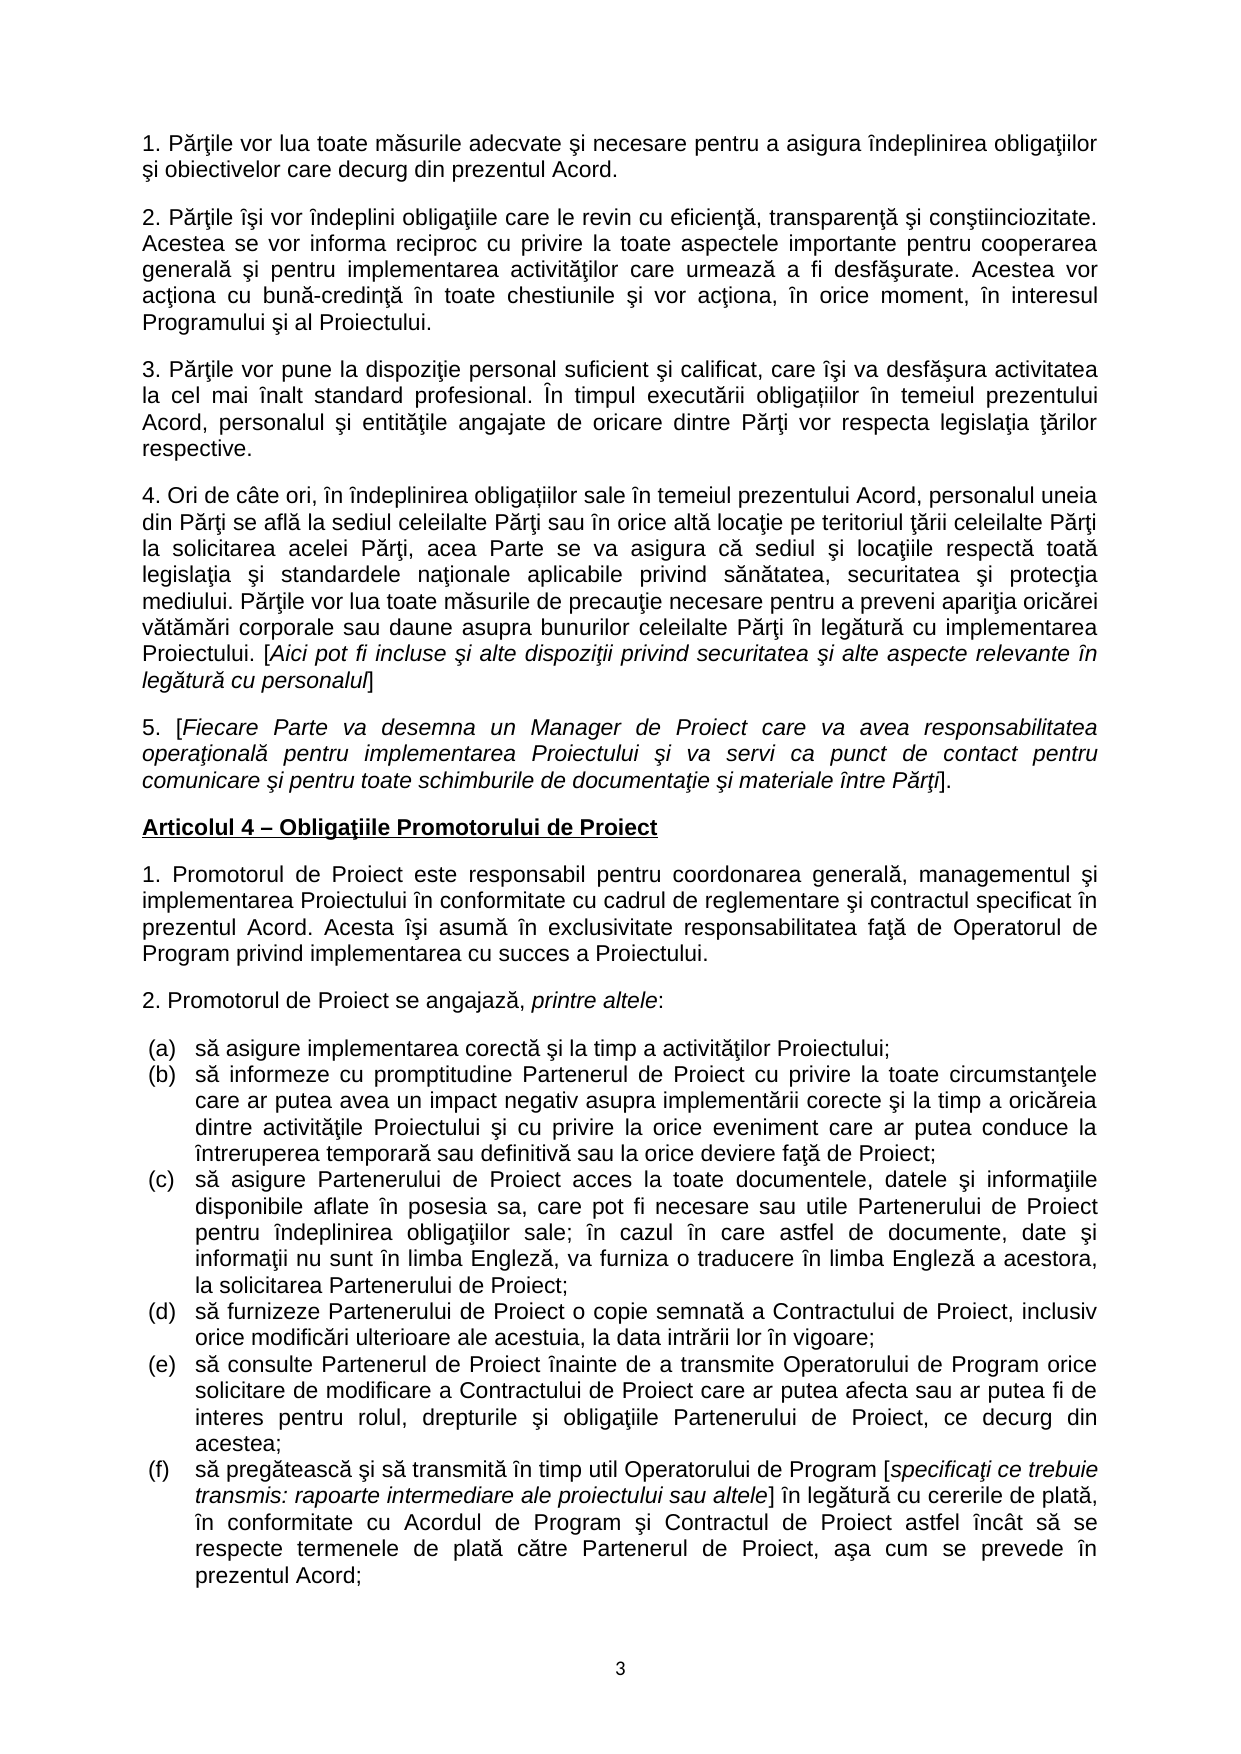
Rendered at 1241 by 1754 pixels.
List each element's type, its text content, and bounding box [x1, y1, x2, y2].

text 2. Promotorul de Proiect se angajază, printre altele: [142, 987, 1098, 1014]
text 2. Părţile ȋşi vor ȋndeplini obligaţiile care le revin cu eficienţă, transparenţă şi conştiinciozitate. Acestea se vor informa reciproc cu privire la toate aspectele importante pentru cooperarea generală şi pentru implementarea activităţilor care urmează a fi desfăşurate. Acestea vor acţiona cu bună-credinţă ȋn toate chestiunile şi vor acţiona, ȋn orice moment, ȋn interesul Programului şi al Proiectului. [142, 203, 1098, 335]
text Articolul 4 – Obligaţiile Promotorului de Proiect [142, 814, 1098, 840]
text 4. Ori de câte ori, ȋn ȋndeplinirea obligațiilor sale ȋn temeiul prezentului Acord, personalul uneia din Părţi se află la sediul celeilalte Părţi sau ȋn orice altă locaţie pe teritoriul ţării celeilalte Părţi la solicitarea acelei Părţi, acea Parte se va asigura că sediul şi locaţiile respectă toată legislaţia şi standardele naţionale aplicabile privind sănătatea, securitatea şi protecţia mediului. Părţile vor lua toate măsurile de precauţie necesare pentru a preveni apariţia oricărei vătămări corporale sau daune asupra bunurilor celeilalte Părţi ȋn legătură cu implementarea Proiectului. [Aici pot fi incluse şi alte dispoziţii privind securitatea şi alte aspecte relevante ȋn legătură cu personalul] [142, 482, 1098, 693]
list să informeze cu promptitudine Partenerul de Proiect cu privire la toate circumstanţele care ar putea avea un impact negativ asupra implementării corecte şi la timp a oricăreia dintre activităţile Proiectului şi cu privire la orice eveniment care ar putea conduce la ȋntreruperea temporară sau definitivă sau la orice deviere faţă de Proiect; [148, 1061, 1098, 1166]
text 1. Promotorul de Proiect este responsabil pentru coordonarea generală, managementul şi implementarea Proiectului ȋn conformitate cu cadrul de reglementare şi contractul specificat ȋn prezentul Acord. Acesta ȋşi asumă ȋn exclusivitate responsabilitatea faţă de Operatorul de Program privind implementarea cu succes a Proiectului. [142, 861, 1098, 966]
text 5. [Fiecare Parte va desemna un Manager de Proiect care va avea responsabilitatea operaţională pentru implementarea Proiectului şi va servi ca punct de contact pentru comunicare şi pentru toate schimburile de documentaţie şi materiale ȋntre Părţi]. [142, 714, 1098, 793]
list să asigure implementarea corectă şi la timp a activităţilor Proiectului; [148, 1034, 1098, 1061]
text 3. Părţile vor pune la dispoziţie personal suficient şi calificat, care ȋşi va desfăşura activitatea la cel mai ȋnalt standard profesional. Ȋn timpul executării obligațiilor ȋn temeiul prezentului Acord, personalul şi entităţile angajate de oricare dintre Părţi vor respecta legislaţia ţărilor respective. [142, 356, 1098, 461]
list să asigure Partenerului de Proiect acces la toate documentele, datele şi informaţiile disponibile aflate ȋn posesia sa, care pot fi necesare sau utile Partenerului de Proiect pentru ȋndeplinirea obligaţiilor sale; ȋn cazul ȋn care astfel de documente, date şi informaţii nu sunt ȋn limba Engleză, va furniza o traducere ȋn limba Engleză a acestora, la solicitarea Partenerului de Proiect; [148, 1166, 1098, 1298]
text 1. Părţile vor lua toate măsurile adecvate şi necesare pentru a asigura ȋndeplinirea obligaţiilor şi obiectivelor care decurg din prezentul Acord. [142, 130, 1098, 183]
list să furnizeze Partenerului de Proiect o copie semnată a Contractului de Proiect, inclusiv orice modificări ulterioare ale acestuia, la data intrării lor ȋn vigoare; [148, 1298, 1098, 1351]
list să pregătească şi să transmită ȋn timp util Operatorului de Program [specificaţi ce trebuie transmis: rapoarte intermediare ale proiectului sau altele] ȋn legătură cu cererile de plată, ȋn conformitate cu Acordul de Program şi Contractul de Proiect astfel ȋncât să se respecte termenele de plată către Partenerul de Proiect, aşa cum se prevede ȋn prezentul Acord; [148, 1456, 1098, 1588]
list să consulte Partenerul de Proiect ȋnainte de a transmite Operatorului de Program orice solicitare de modificare a Contractului de Proiect care ar putea afecta sau ar putea fi de interes pentru rolul, drepturile şi obligaţiile Partenerului de Proiect, ce decurg din acestea; [148, 1351, 1098, 1456]
